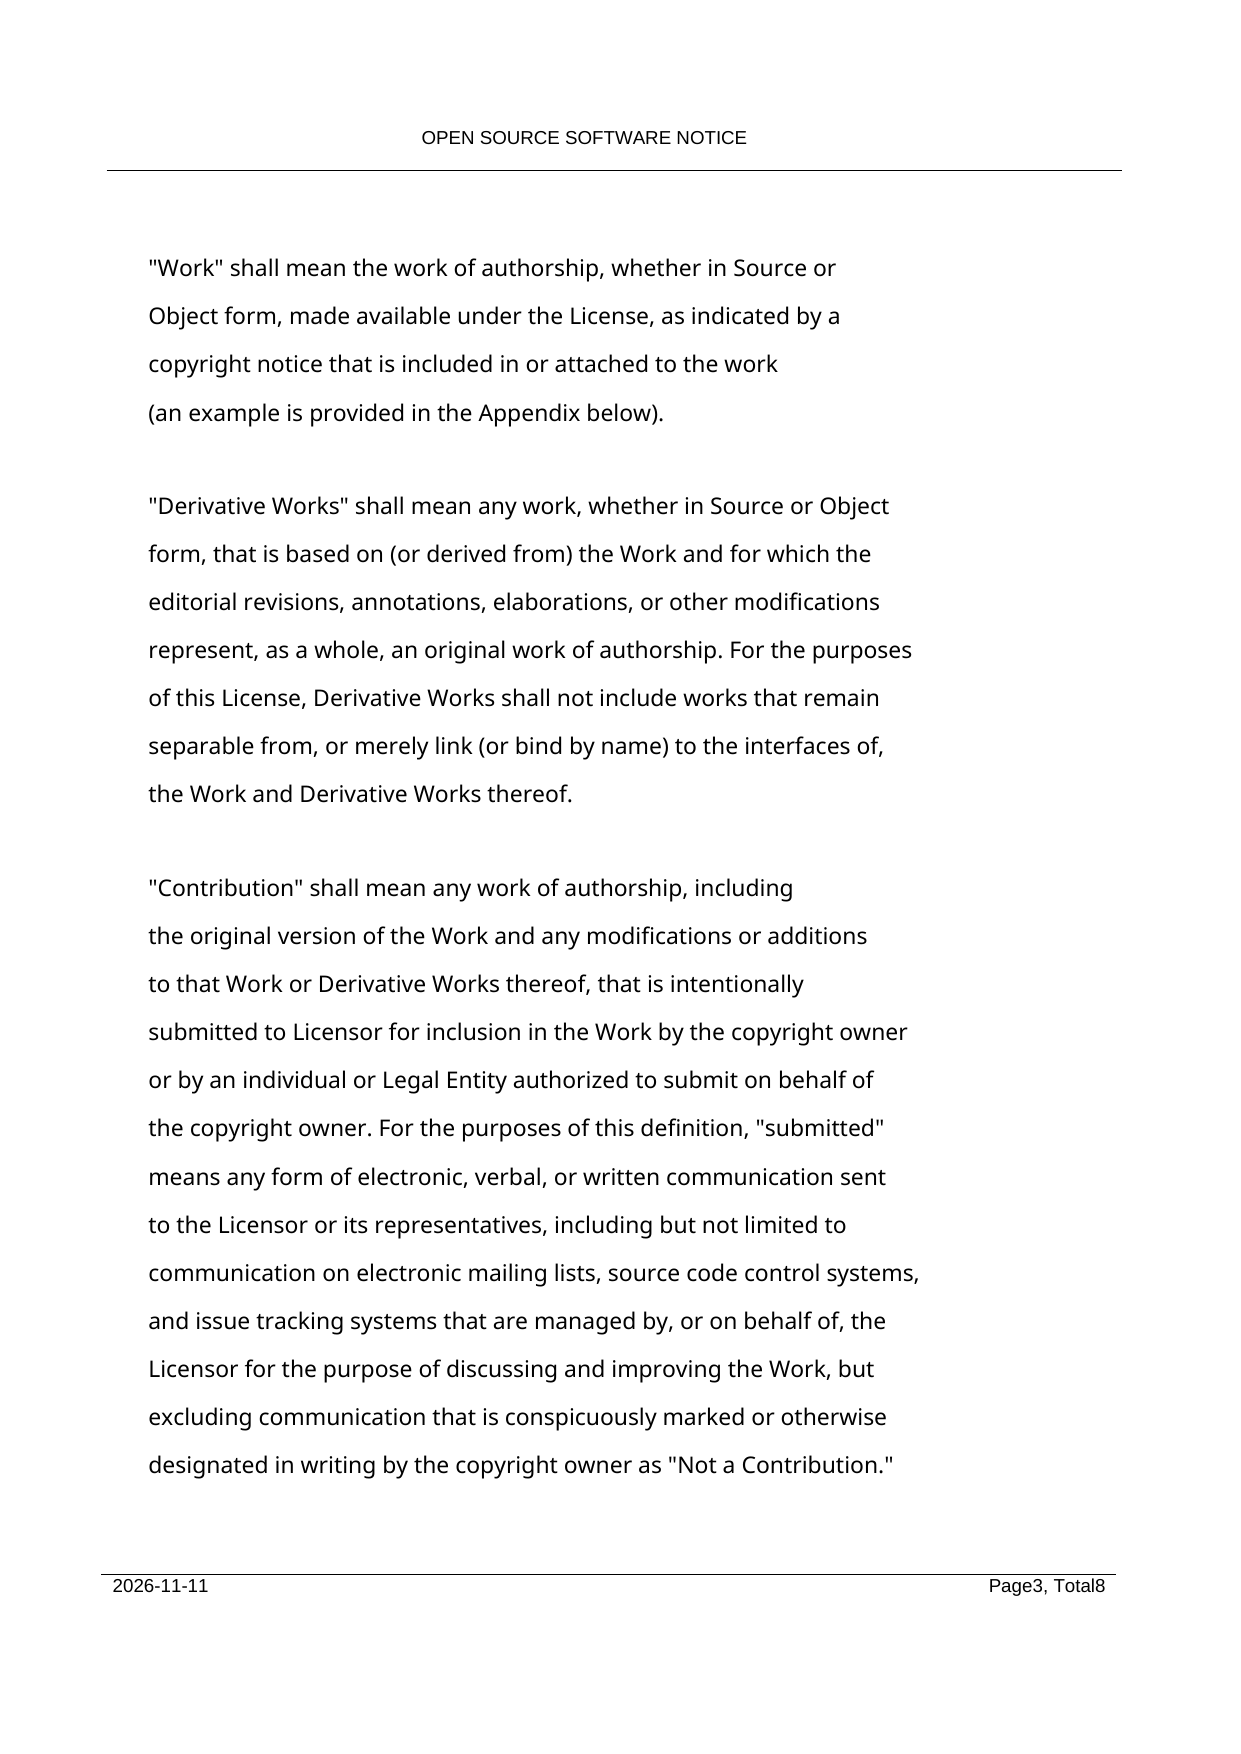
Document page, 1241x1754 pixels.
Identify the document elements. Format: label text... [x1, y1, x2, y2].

text copyright notice that is included in or attached to the work [112, 348, 1128, 380]
text "Contribution" shall mean any work of authorship, including [112, 871, 1128, 903]
text or by an individual or Legal Entity authorized to submit on behalf of [112, 1063, 1128, 1096]
text (an example is provided in the Appendix below). [112, 396, 1128, 428]
text to the Licensor or its representatives, including but not limited to [112, 1208, 1128, 1240]
text "Work" shall mean the work of authorship, whether in Source or [112, 251, 1128, 284]
text the original version of the Work and any modifications or additions [112, 919, 1128, 952]
text "Derivative Works" shall mean any work, whether in Source or Object [112, 489, 1128, 522]
text editorial revisions, annotations, elaborations, or other modifications [112, 585, 1128, 618]
text form, that is based on (or derived from) the Work and for which the [112, 537, 1128, 570]
text designated in writing by the copyright owner as "Not a Contribution." [112, 1448, 1128, 1481]
text to that Work or Derivative Works thereof, that is intentionally [112, 967, 1128, 1000]
text excluding communication that is conspicuously marked or otherwise [112, 1400, 1128, 1433]
text submitted to Licensor for inclusion in the Work by the copyright owner [112, 1015, 1128, 1048]
text the Work and Derivative Works thereof. [112, 778, 1128, 810]
text communication on electronic mailing lists, source code control systems, [112, 1256, 1128, 1288]
text of this License, Derivative Works shall not include works that remain [112, 682, 1128, 714]
text means any form of electronic, verbal, or written communication sent [112, 1160, 1128, 1192]
text represent, as a whole, an original work of authorship. For the purposes [112, 633, 1128, 666]
text Licensor for the purpose of discussing and improving the Work, but [112, 1352, 1128, 1385]
text the copyright owner. For the purposes of this definition, "submitted" [112, 1112, 1128, 1144]
text Object form, made available under the License, as indicated by a [112, 299, 1128, 332]
text and issue tracking systems that are managed by, or on behalf of, the [112, 1304, 1128, 1337]
text separable from, or merely link (or bind by name) to the interfaces of, [112, 730, 1128, 762]
